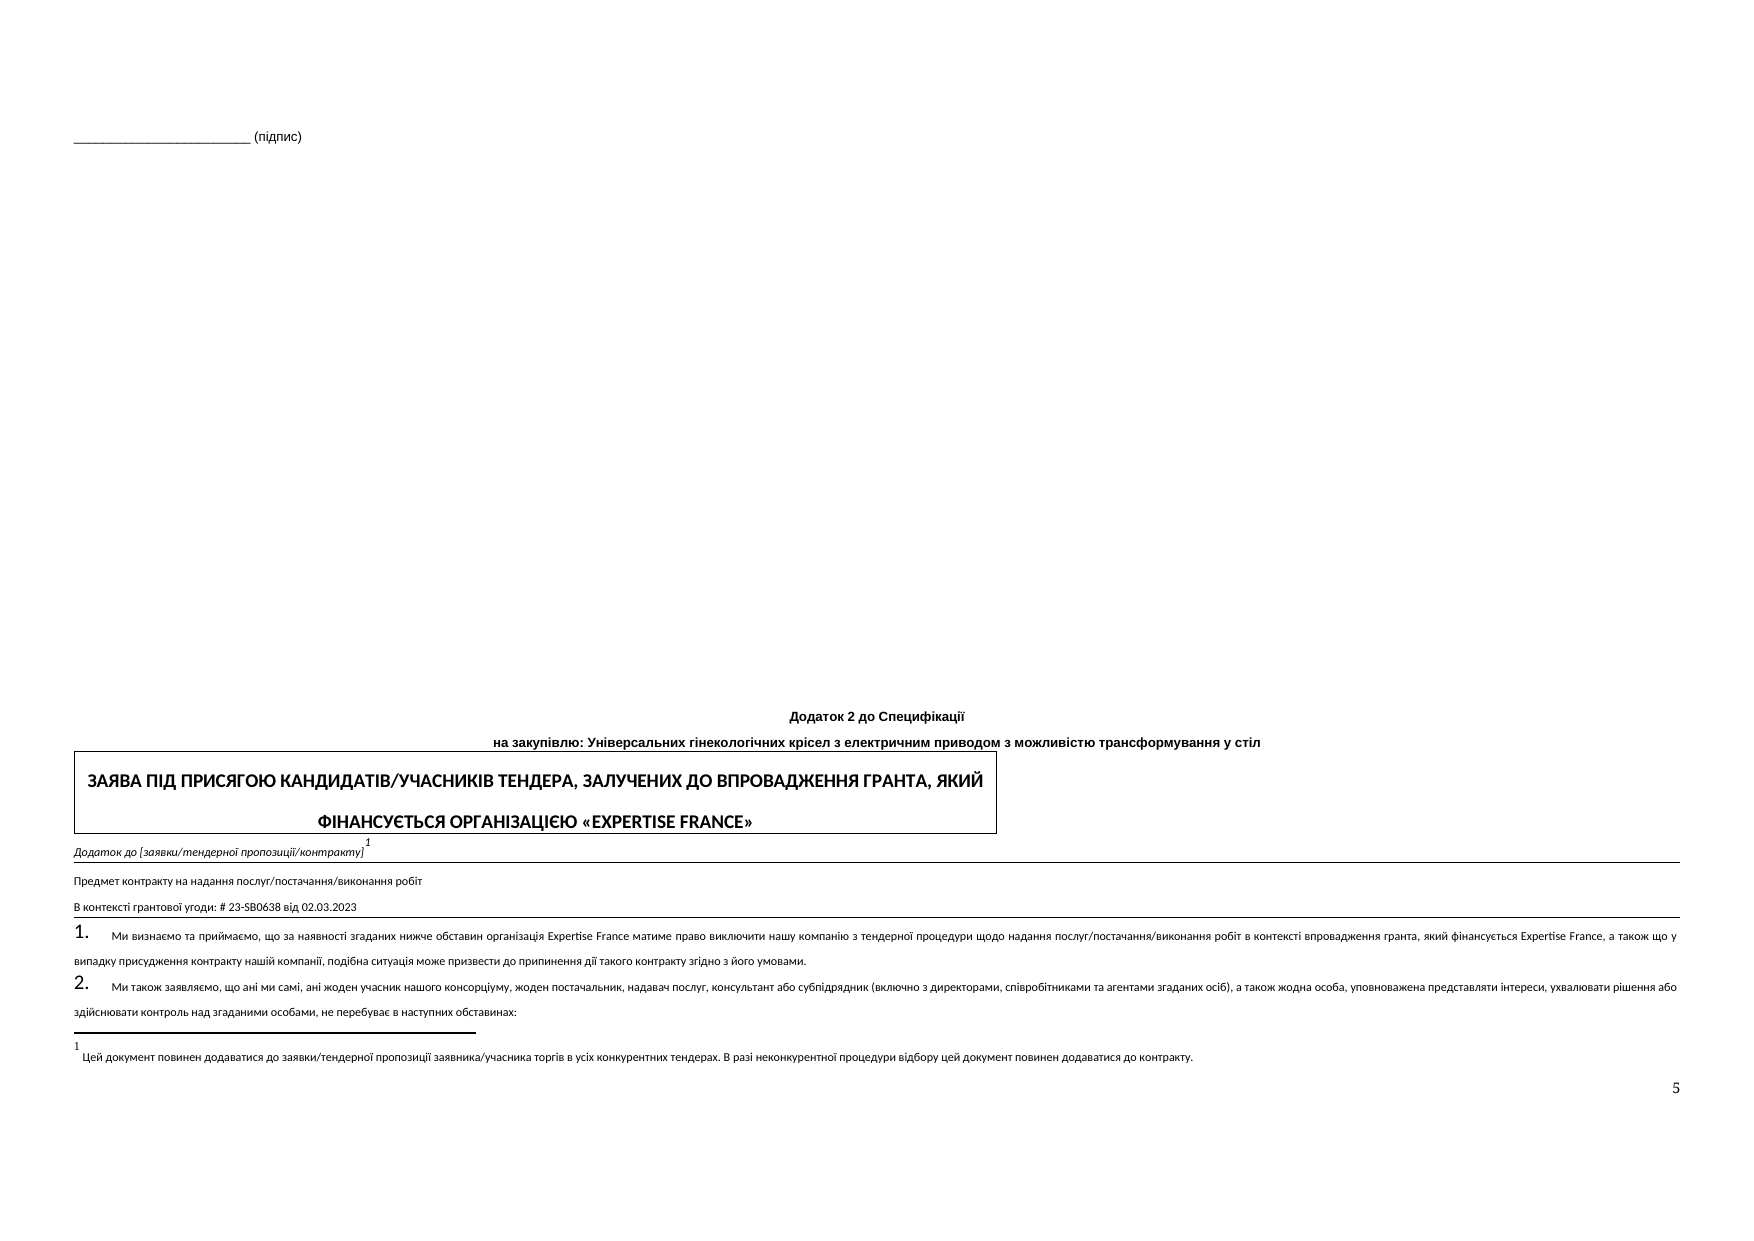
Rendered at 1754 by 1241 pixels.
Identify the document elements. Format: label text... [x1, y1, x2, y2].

text Додаток 2 до Специфікації [74, 698, 1680, 724]
list Ми визнаємо та приймаємо, що за наявності згаданих нижче обставин організація Expertise France матиме право виключити нашу компанію з тендерної процедури щодо надання послуг/постачання/виконання робіт в контексті впровадження гранта, який фінансується Expertise France, а також що у випадку присудження контракту нашій компанії, подібна ситуація може призвести до припинення дії такого контракту згідно з його умовами. [74, 918, 1680, 969]
text В контексті грантової угоди: # 23-SB0638 від 02.03.2023 [74, 889, 1680, 917]
text Додаток до [заявки/тендерної пропозиції/контракту] [74, 834, 1680, 862]
text ________________________ (підпис) [74, 118, 1680, 144]
list Ми також заявляємо, що ані ми самі, ані жоден учасник нашого консорціуму, жоден постачальник, надавач послуг, консультант або субпідрядник (включно з директорами, співробітниками та агентами згаданих осіб), а також жодна особа, уповноважена представляти інтереси, ухвалювати рішення або здійснювати контроль над згаданими особами, не перебуває в наступних обставинах: [74, 969, 1680, 1020]
text Предмет контракту на надання послуг/постачання/виконання робіт [74, 863, 1680, 889]
text на закупівлю: Універсальних гінекологічних крісел з електричним приводом з можливістю трансформування у стіл [74, 724, 1680, 751]
table_header ЗАЯВА ПІД ПРИСЯГОЮ КАНДИДАТІВ/УЧАСНИКІВ ТЕНДЕРА, ЗАЛУЧЕНИХ ДО ВПРОВАДЖЕННЯ ГРАНТА, ЯКИЙ ФІНАНСУЄТЬСЯ ОРГАНІЗАЦІЄЮ «EXPERTISE FRANCE» [75, 752, 996, 833]
